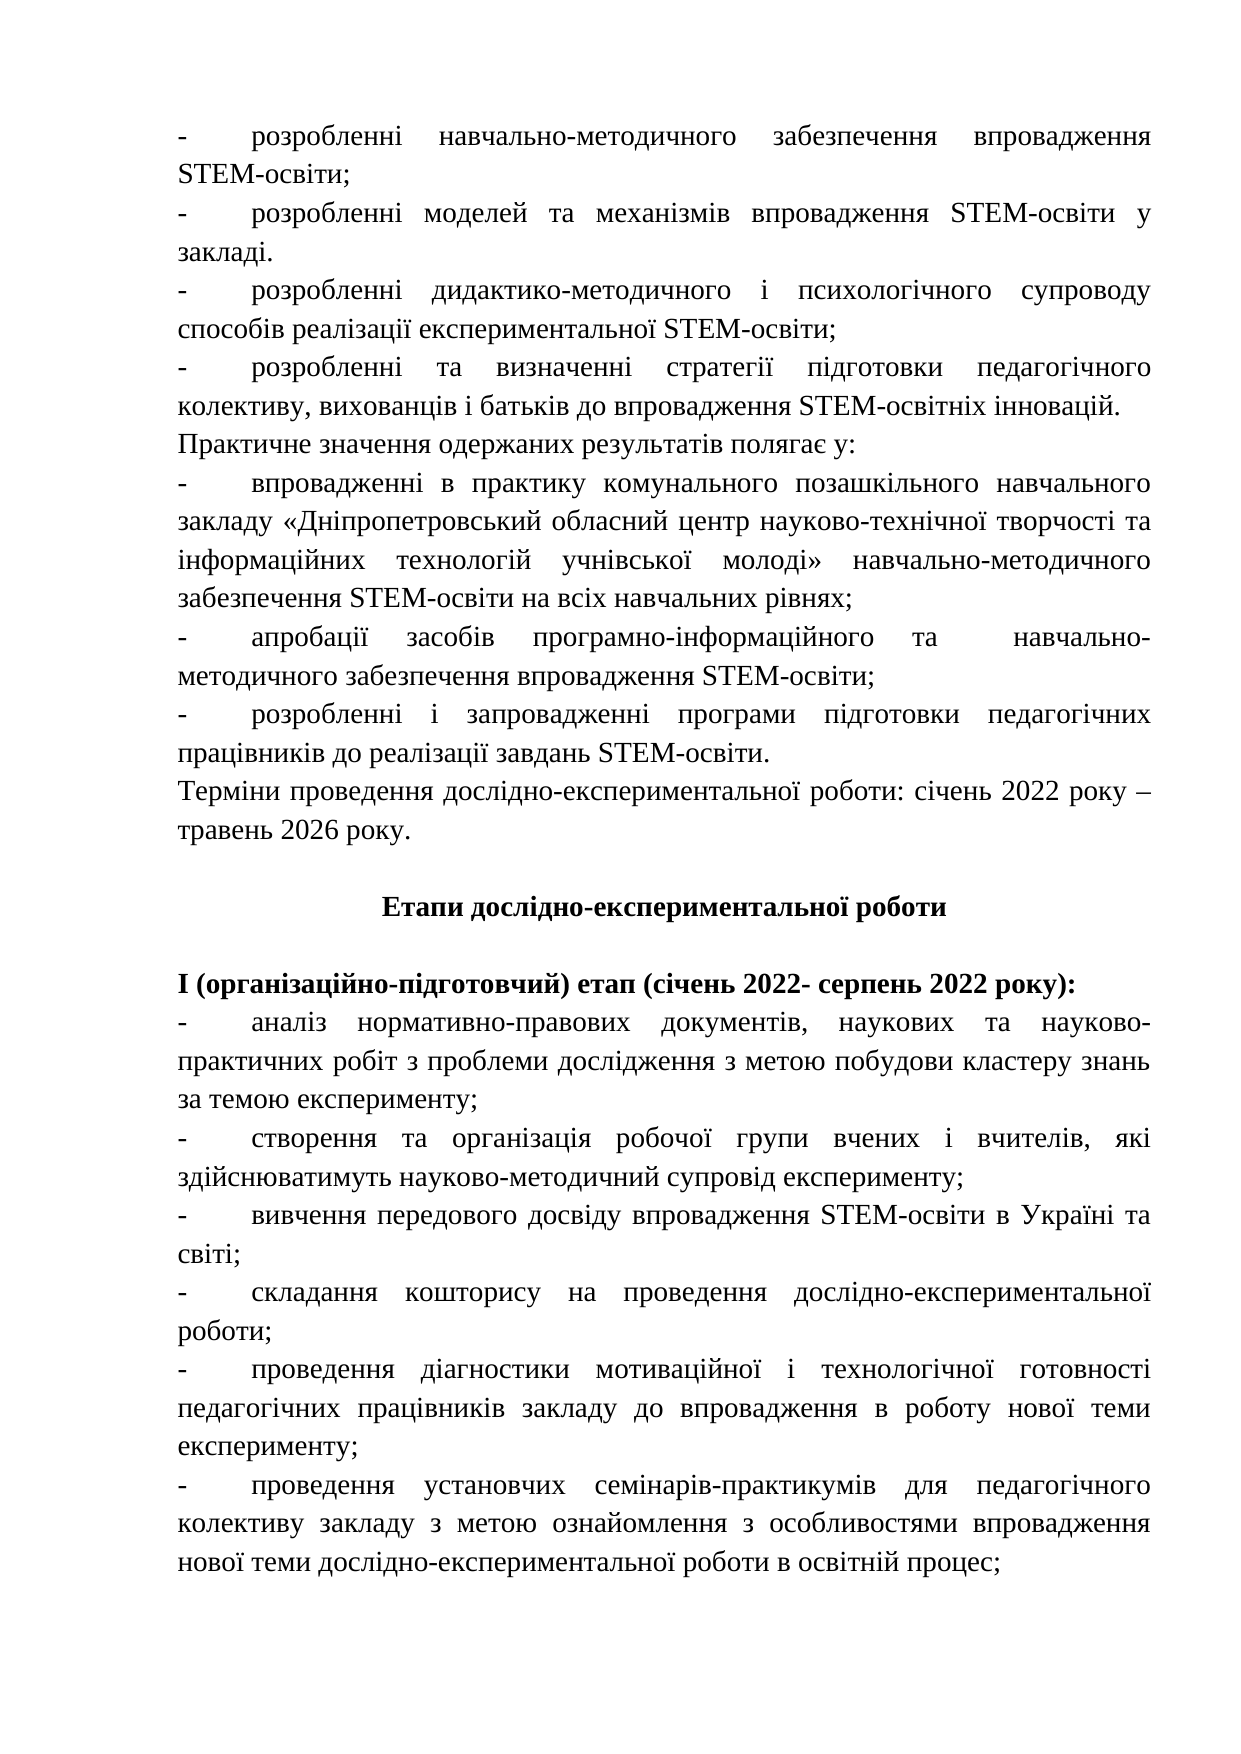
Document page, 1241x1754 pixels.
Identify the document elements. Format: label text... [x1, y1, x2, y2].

text - проведення установчих семінарів-практикумів для педагогічного колективу закладу з метою ознайомлення з особливостями впровадження нової теми дослідно-експериментальної роботи в освітній процес; [177, 1467, 1152, 1578]
text - розробленні навчально-методичного забезпечення впровадження STEM-освіти; [177, 118, 1152, 190]
text - розробленні моделей та механізмів впровадження STEM-освіти у закладі. [177, 195, 1152, 267]
text - розробленні і запровадженні програми підготовки педагогічних працівників до реалізації завдань STEM-освіти. [177, 696, 1152, 768]
text Практичне значення одержаних результатів полягає у: [177, 426, 1152, 460]
text - розробленні та визначенні стратегії підготовки педагогічного колективу, вихованців і батьків до впровадження STEM-освітніх інновацій. [177, 349, 1152, 421]
text Етапи дослідно-експериментальної роботи [177, 889, 1152, 922]
text - вивчення передового досвіду впровадження STEM-освіти в Україні та світі; [177, 1197, 1152, 1269]
text Терміни проведення дослідно-експериментальної роботи: січень 2022 року – травень 2026 року. [177, 773, 1152, 845]
text - проведення діагностики мотиваційної і технологічної готовності педагогічних працівників закладу до впровадження в роботу нової теми експерименту; [177, 1351, 1152, 1462]
text - створення та організація робочої групи вчених і вчителів, які здійснюватимуть науково-методичний супровід експерименту; [177, 1120, 1152, 1192]
text - складання кошторису на проведення дослідно-експериментальної роботи; [177, 1274, 1152, 1346]
text - впровадженні в практику комунального позашкільного навчального закладу «Дніпропетровський обласний центр науково-технічної творчості та інформаційних технологій учнівської молоді» навчально-методичного забезпечення STEM-освіти на всіх навчальних рівнях; [177, 465, 1152, 614]
text - розробленні дидактико-методичного і психологічного супроводу способів реалізації експериментальної STEM-освіти; [177, 272, 1152, 344]
text - апробації засобів програмно-інформаційного та навчально-методичного забезпечення впровадження STEM-освіти; [177, 619, 1152, 691]
text І (організаційно-підготовчий) етап (січень 2022- серпень 2022 року): [177, 966, 1152, 999]
text - аналіз нормативно-правових документів, наукових та науково-практичних робіт з проблеми дослідження з метою побудови кластеру знань за темою експерименту; [177, 1004, 1152, 1115]
